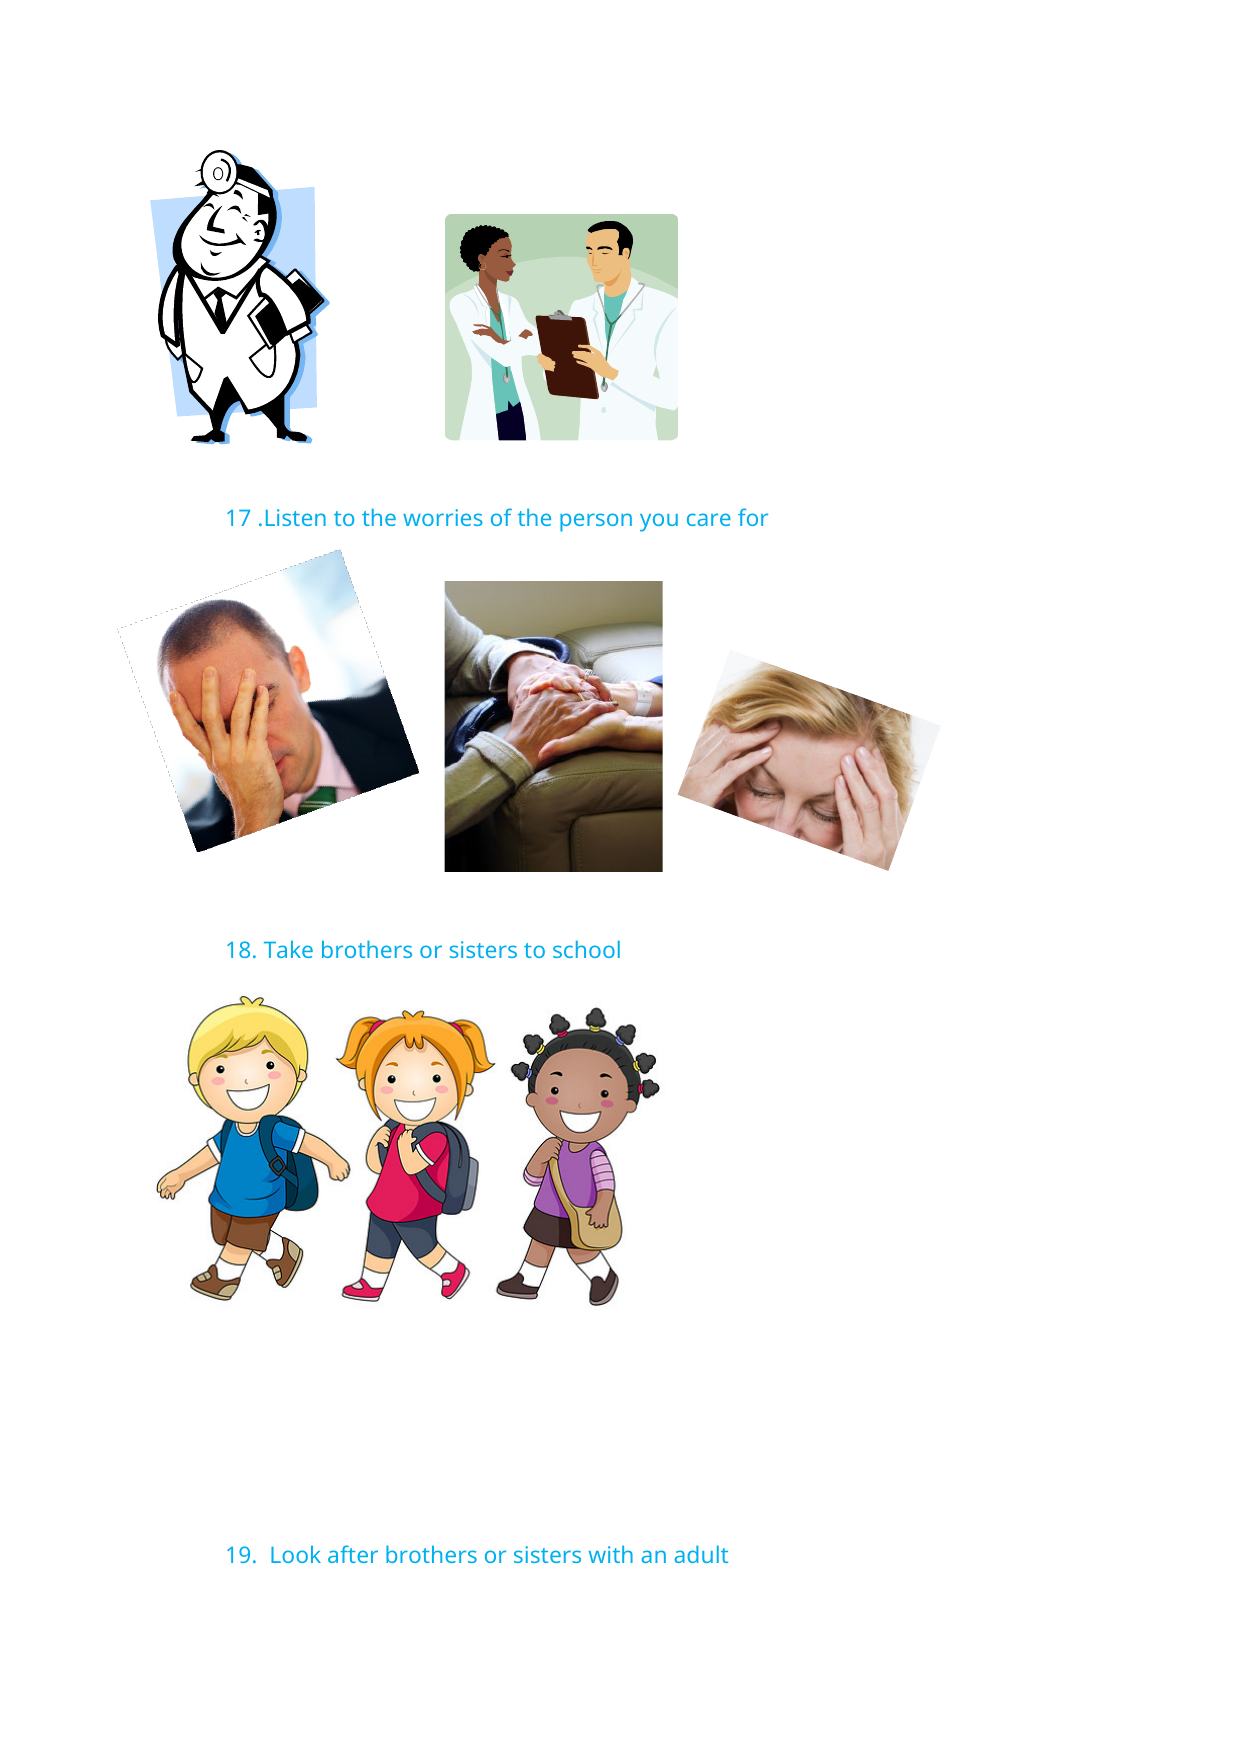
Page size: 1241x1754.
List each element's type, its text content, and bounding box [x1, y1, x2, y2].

list 19. Look after brothers or sisters with an adult [225, 1539, 1090, 1570]
picture [118, 549, 419, 852]
list 18. Take brothers or sisters to school [225, 934, 1090, 966]
picture [678, 650, 940, 870]
picture [444, 581, 663, 872]
list 17 .Listen to the worries of the person you care for [225, 502, 1090, 533]
picture [150, 984, 666, 1310]
